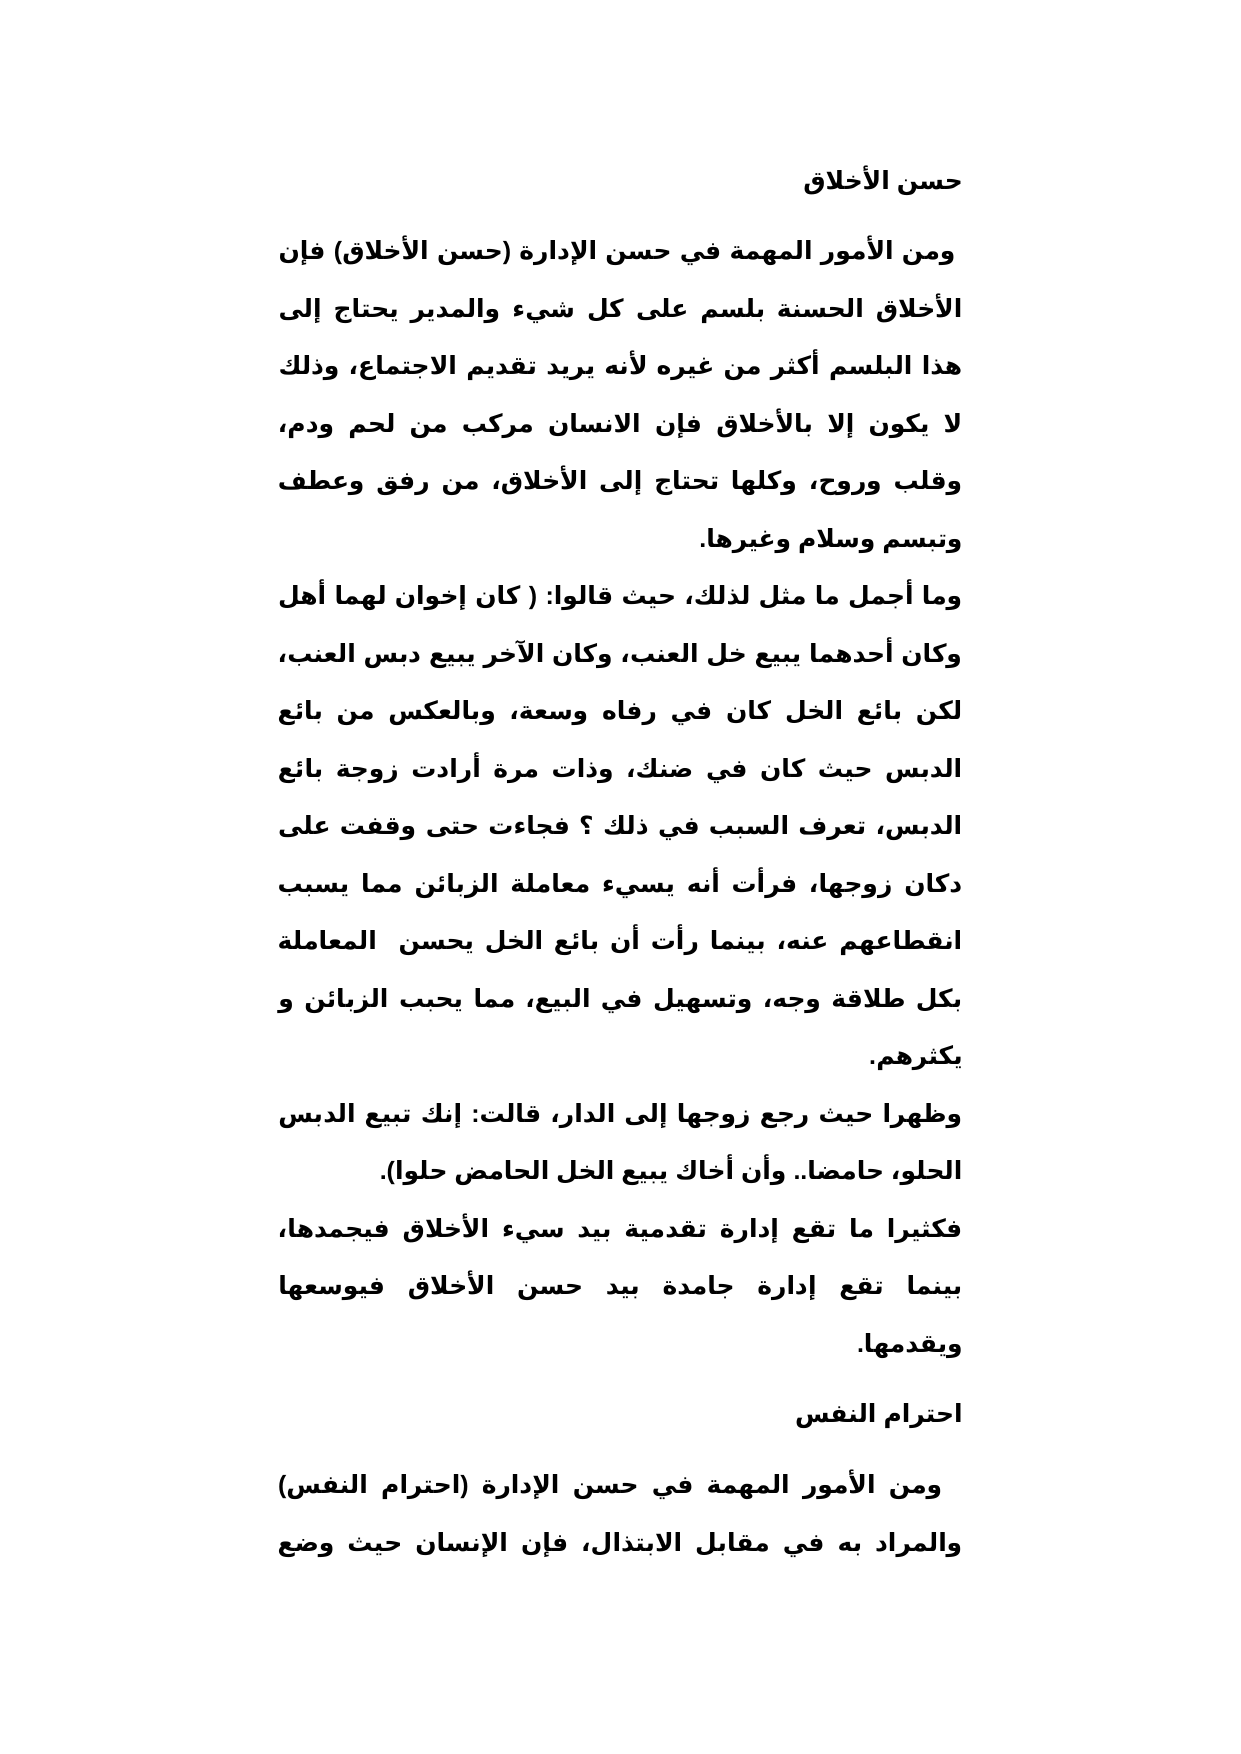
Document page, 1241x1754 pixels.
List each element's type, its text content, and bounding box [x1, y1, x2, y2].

table_cell احترام النفس [231, 1384, 1009, 1454]
table_cell ومن الأمور المهمة في حسن الإدارة (حسن الأخلاق) فإن الأخلاق الحسنة بلسم على كل شيء والمدير يحتاج إلى هذا البلسم أكثر من غيره لأنه يريد تقديم الاجتماع، وذلك لا يكون إلا بالأخلاق فإن الانسان مركب من لحم ودم، وقلب وروح، وكلها تحتاج إلى الأخلاق، من رفق وعطف وتبسم وسلام وغيرها. وما أجمل ما مثل لذلك، حيث قالوا: ( كان إخوان لهما أهل وكان أحدهما يبيع خل العنب، وكان الآخر يبيع دبس العنب، لكن بائع الخل كان في رفاه وسعة، وبالعكس من بائع الدبس حيث كان في ضنك، وذات مرة أرادت زوجة بائع الدبس، تعرف السبب في ذلك ؟ فجاءت حتى وقفت على دكان زوجها، فرأت أنه يسيء معاملة الزبائن مما يسبب انقطاعهم عنه، بينما رأت أن بائع الخل يحسن المعاملة بكل طلاقة وجه، وتسهيل في البيع، مما يحبب الزبائن و يكثرهم. وظهرا حيث رجع زوجها إلى الدار، قالت: إنك تبيع الدبس الحلو، حامضا.. وأن أخاك يبيع الخل الحامض حلوا). فكثيرا ما تقع إدارة تقدمية بيد سيء الأخلاق فيجمدها، بينما تقع إدارة جامدة بيد حسن الأخلاق فيوسعها ويقدمها. [231, 221, 1009, 1384]
table_cell حسن الأخلاق [231, 150, 1009, 221]
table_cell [231, 1454, 1009, 1556]
